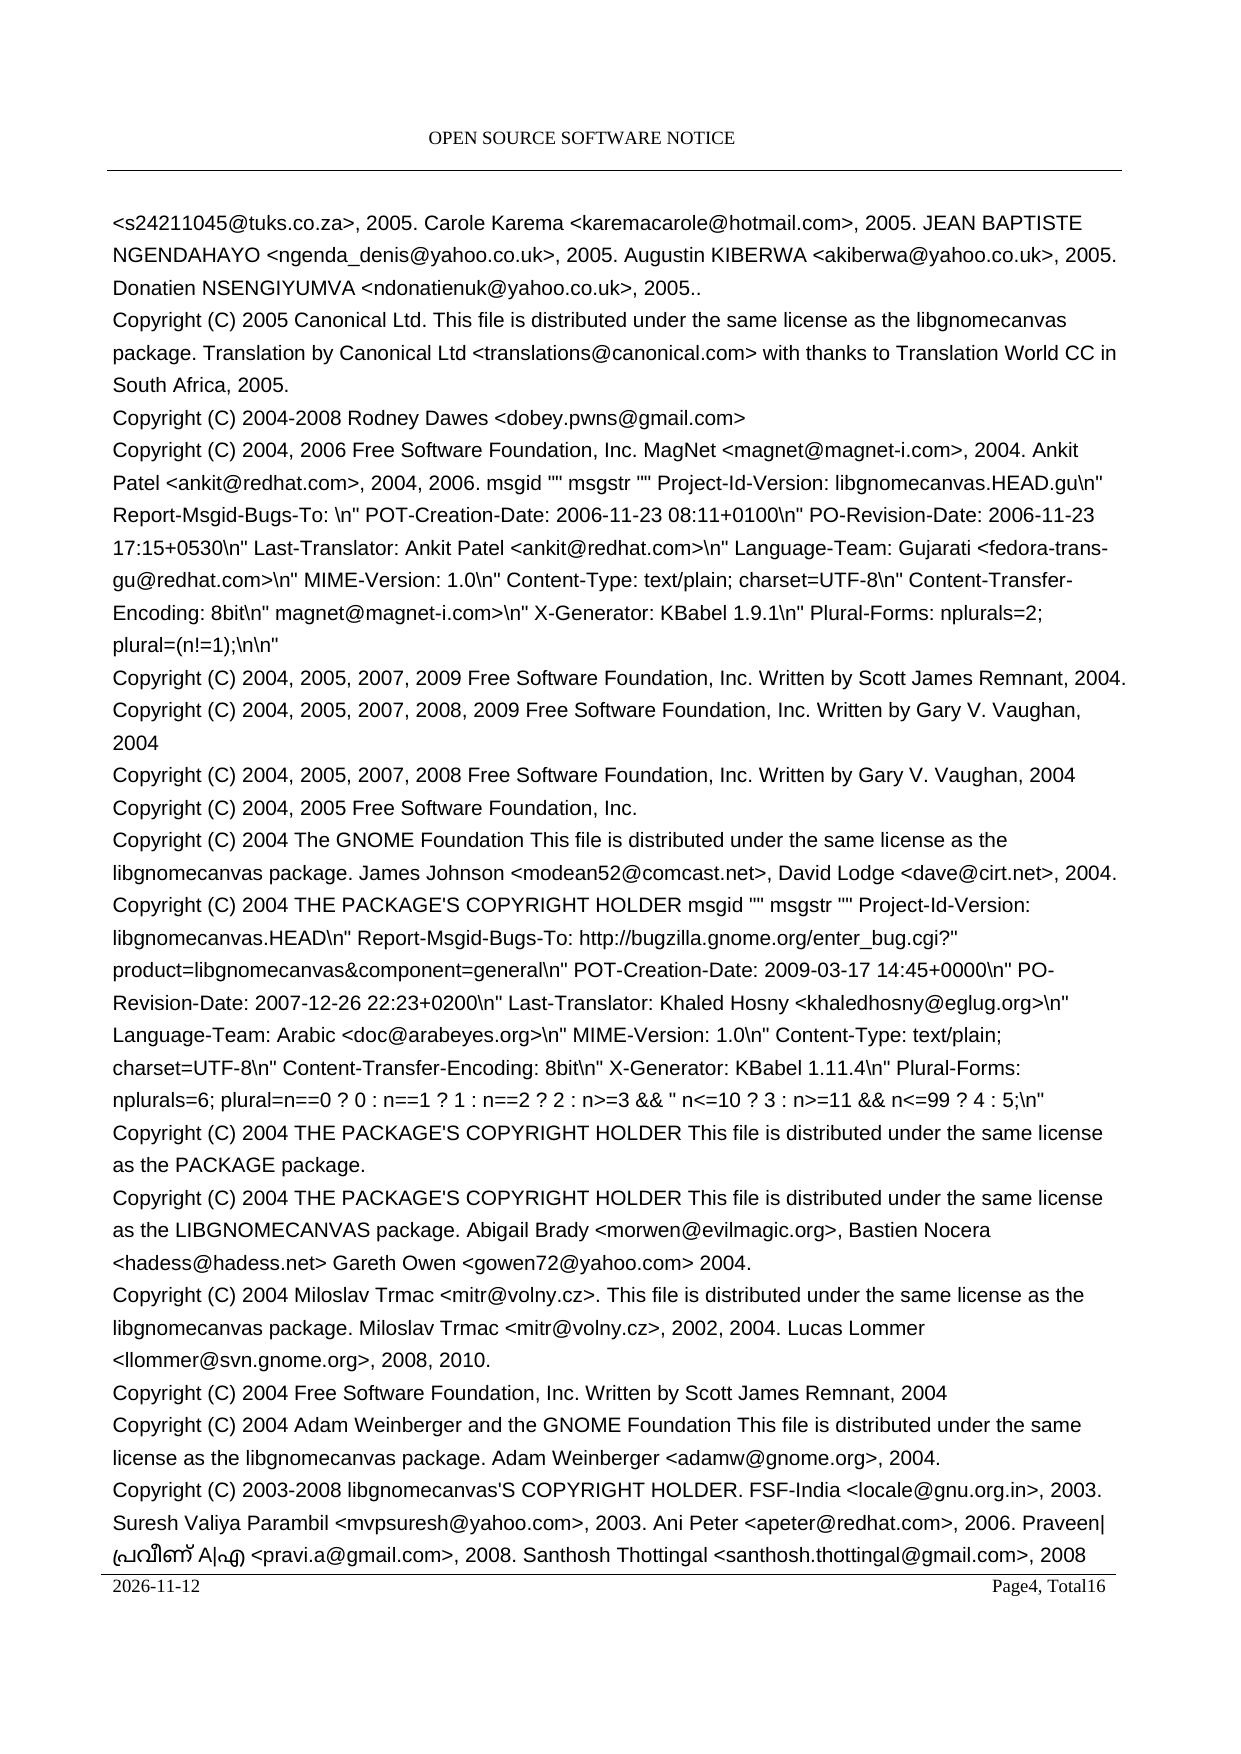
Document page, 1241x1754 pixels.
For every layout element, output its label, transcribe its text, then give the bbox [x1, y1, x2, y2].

text Copyright (C) 2004, 2005, 2007, 2009 Free Software Foundation, Inc. Written by Scott James Remnant, 2004. [112, 661, 1128, 694]
text Copyright (C) 2004 Free Software Foundation, Inc. Written by Scott James Remnant, 2004 [112, 1376, 1128, 1409]
text Copyright (C) 2004 THE PACKAGE'S COPYRIGHT HOLDER This file is distributed under the same license as the LIBGNOMECANVAS package. Abigail Brady <morwen@evilmagic.org>, Bastien Nocera <hadess@hadess.net> Gareth Owen <gowen72@yahoo.com> 2004. [112, 1181, 1128, 1279]
text Copyright (C) 2005 Canonical Ltd. This file is distributed under the same license as the libgnomecanvas package. Translation by Canonical Ltd <translations@canonical.com> with thanks to Translation World CC in South Africa, 2005. [112, 304, 1128, 401]
text Copyright (C) 2004 The GNOME Foundation This file is distributed under the same license as the libgnomecanvas package. James Johnson <modean52@comcast.net>, David Lodge <dave@cirt.net>, 2004. [112, 824, 1128, 889]
text Copyright (C) 2004, 2005, 2007, 2008, 2009 Free Software Foundation, Inc. Written by Gary V. Vaughan, 2004 [112, 694, 1128, 759]
text Copyright (C) 2004 Adam Weinberger and the GNOME Foundation This file is distributed under the same license as the libgnomecanvas package. Adam Weinberger <adamw@gnome.org>, 2004. [112, 1409, 1128, 1474]
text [112, 206, 1128, 304]
text Copyright (C) 2004 THE PACKAGE'S COPYRIGHT HOLDER This file is distributed under the same license as the PACKAGE package. [112, 1116, 1128, 1181]
text Copyright (C) 2004 THE PACKAGE'S COPYRIGHT HOLDER msgid "" msgstr "" Project-Id-Version: libgnomecanvas.HEAD\n" Report-Msgid-Bugs-To: http://bugzilla.gnome.org/enter_bug.cgi?" product=libgnomecanvas&component=general\n" POT-Creation-Date: 2009-03-17 14:45+0000\n" PO-Revision-Date: 2007-12-26 22:23+0200\n" Last-Translator: Khaled Hosny <khaledhosny@eglug.org>\n" Language-Team: Arabic <doc@arabeyes.org>\n" MIME-Version: 1.0\n" Content-Type: text/plain; charset=UTF-8\n" Content-Transfer-Encoding: 8bit\n" X-Generator: KBabel 1.11.4\n" Plural-Forms: nplurals=6; plural=n==0 ? 0 : n==1 ? 1 : n==2 ? 2 : n>=3 && " n<=10 ? 3 : n>=11 && n<=99 ? 4 : 5;\n" [112, 889, 1128, 1116]
text Copyright (C) 2004, 2005 Free Software Foundation, Inc. [112, 791, 1128, 824]
text Copyright (C) 2004 Miloslav Trmac <mitr@volny.cz>. This file is distributed under the same license as the libgnomecanvas package. Miloslav Trmac <mitr@volny.cz>, 2002, 2004. Lucas Lommer <llommer@svn.gnome.org>, 2008, 2010. [112, 1279, 1128, 1376]
text Copyright (C) 2004-2008 Rodney Dawes <dobey.pwns@gmail.com> [112, 401, 1128, 434]
text Copyright (C) 2004, 2005, 2007, 2008 Free Software Foundation, Inc. Written by Gary V. Vaughan, 2004 [112, 759, 1128, 791]
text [112, 1474, 1128, 1571]
text Copyright (C) 2004, 2006 Free Software Foundation, Inc. MagNet <magnet@magnet-i.com>, 2004. Ankit Patel <ankit@redhat.com>, 2004, 2006. msgid "" msgstr "" Project-Id-Version: libgnomecanvas.HEAD.gu\n" Report-Msgid-Bugs-To: \n" POT-Creation-Date: 2006-11-23 08:11+0100\n" PO-Revision-Date: 2006-11-23 17:15+0530\n" Last-Translator: Ankit Patel <ankit@redhat.com>\n" Language-Team: Gujarati <fedora-trans-gu@redhat.com>\n" MIME-Version: 1.0\n" Content-Type: text/plain; charset=UTF-8\n" Content-Transfer-Encoding: 8bit\n" magnet@magnet-i.com>\n" X-Generator: KBabel 1.9.1\n" Plural-Forms: nplurals=2; plural=(n!=1);\n\n" [112, 434, 1128, 661]
